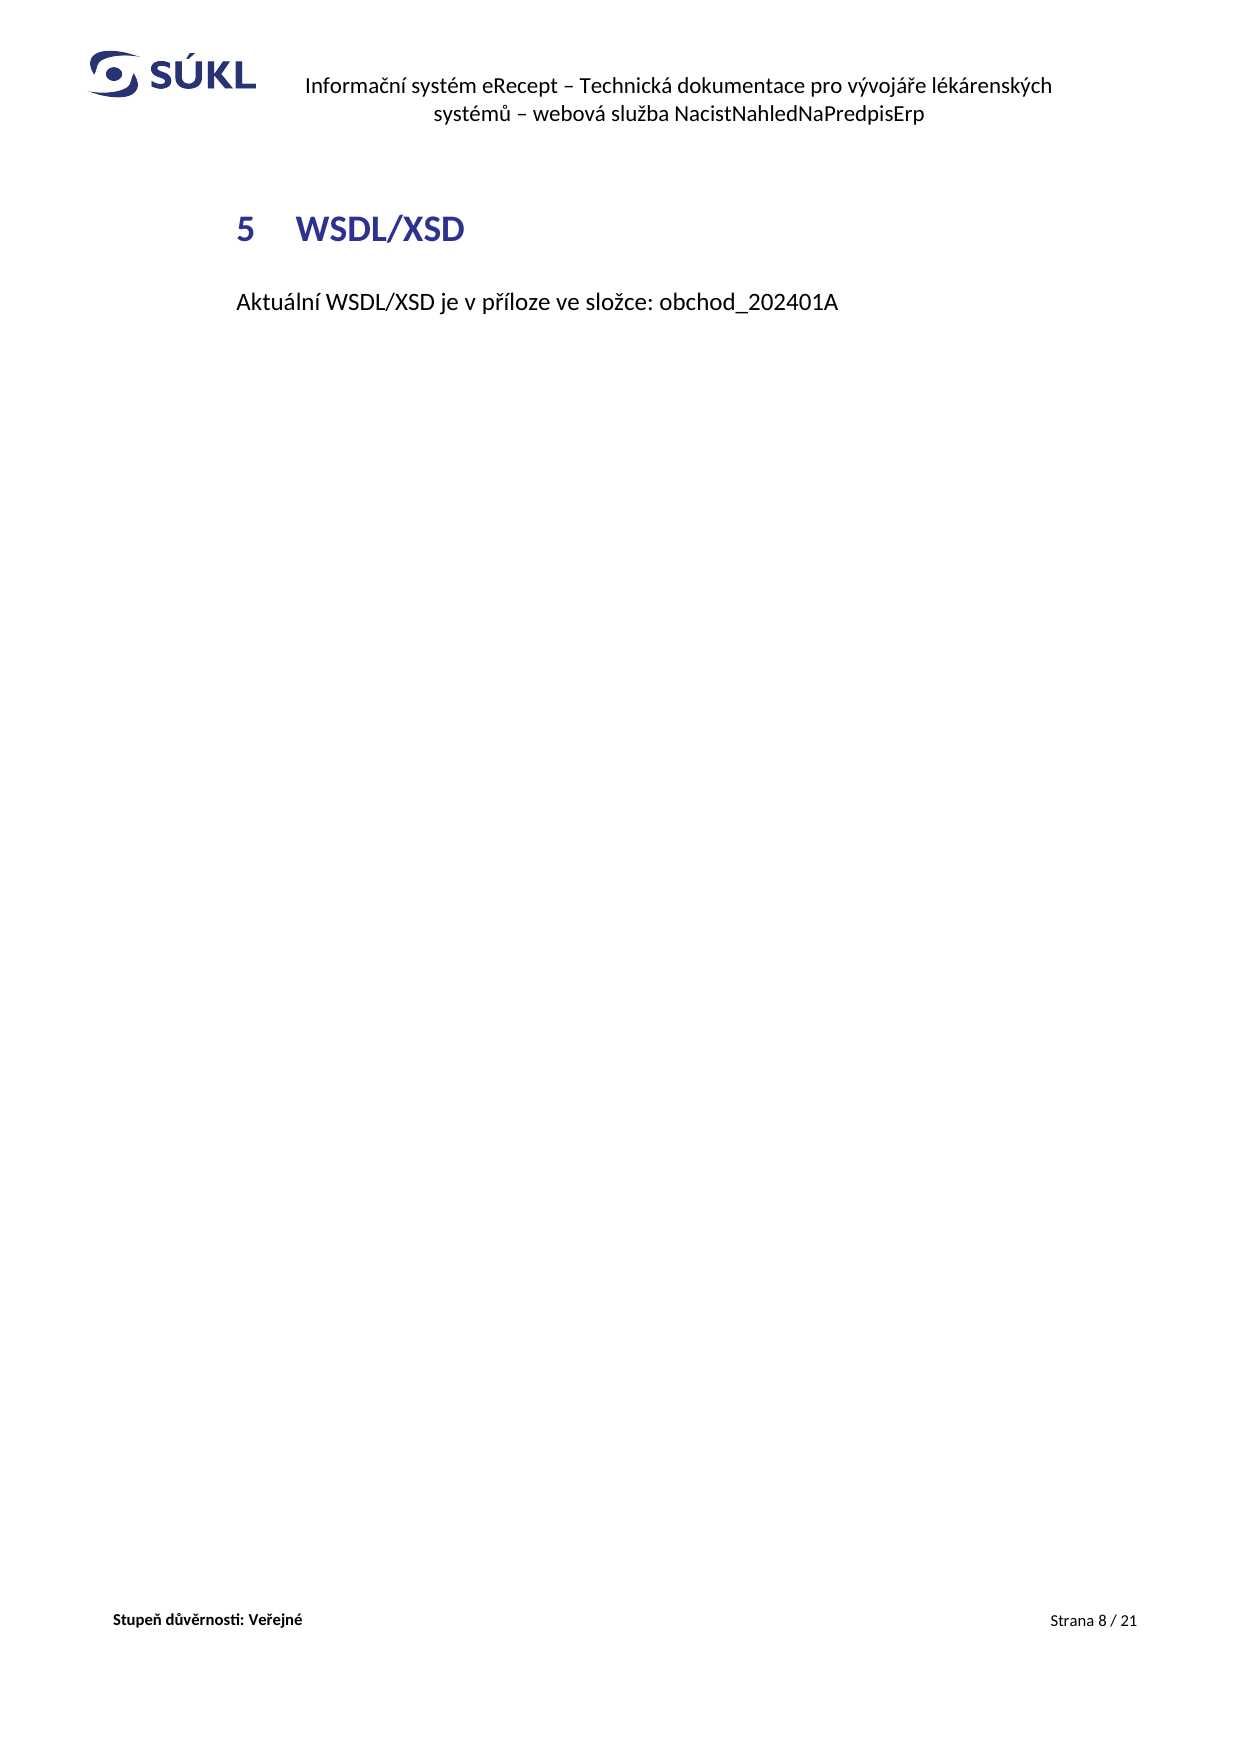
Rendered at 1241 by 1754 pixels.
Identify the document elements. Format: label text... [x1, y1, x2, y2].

subtitle WSDL/XSD [236, 205, 1092, 251]
picture [86, 48, 256, 100]
text Aktuální WSDL/XSD je v příloze ve složce: obchod_202401A [236, 286, 1092, 317]
